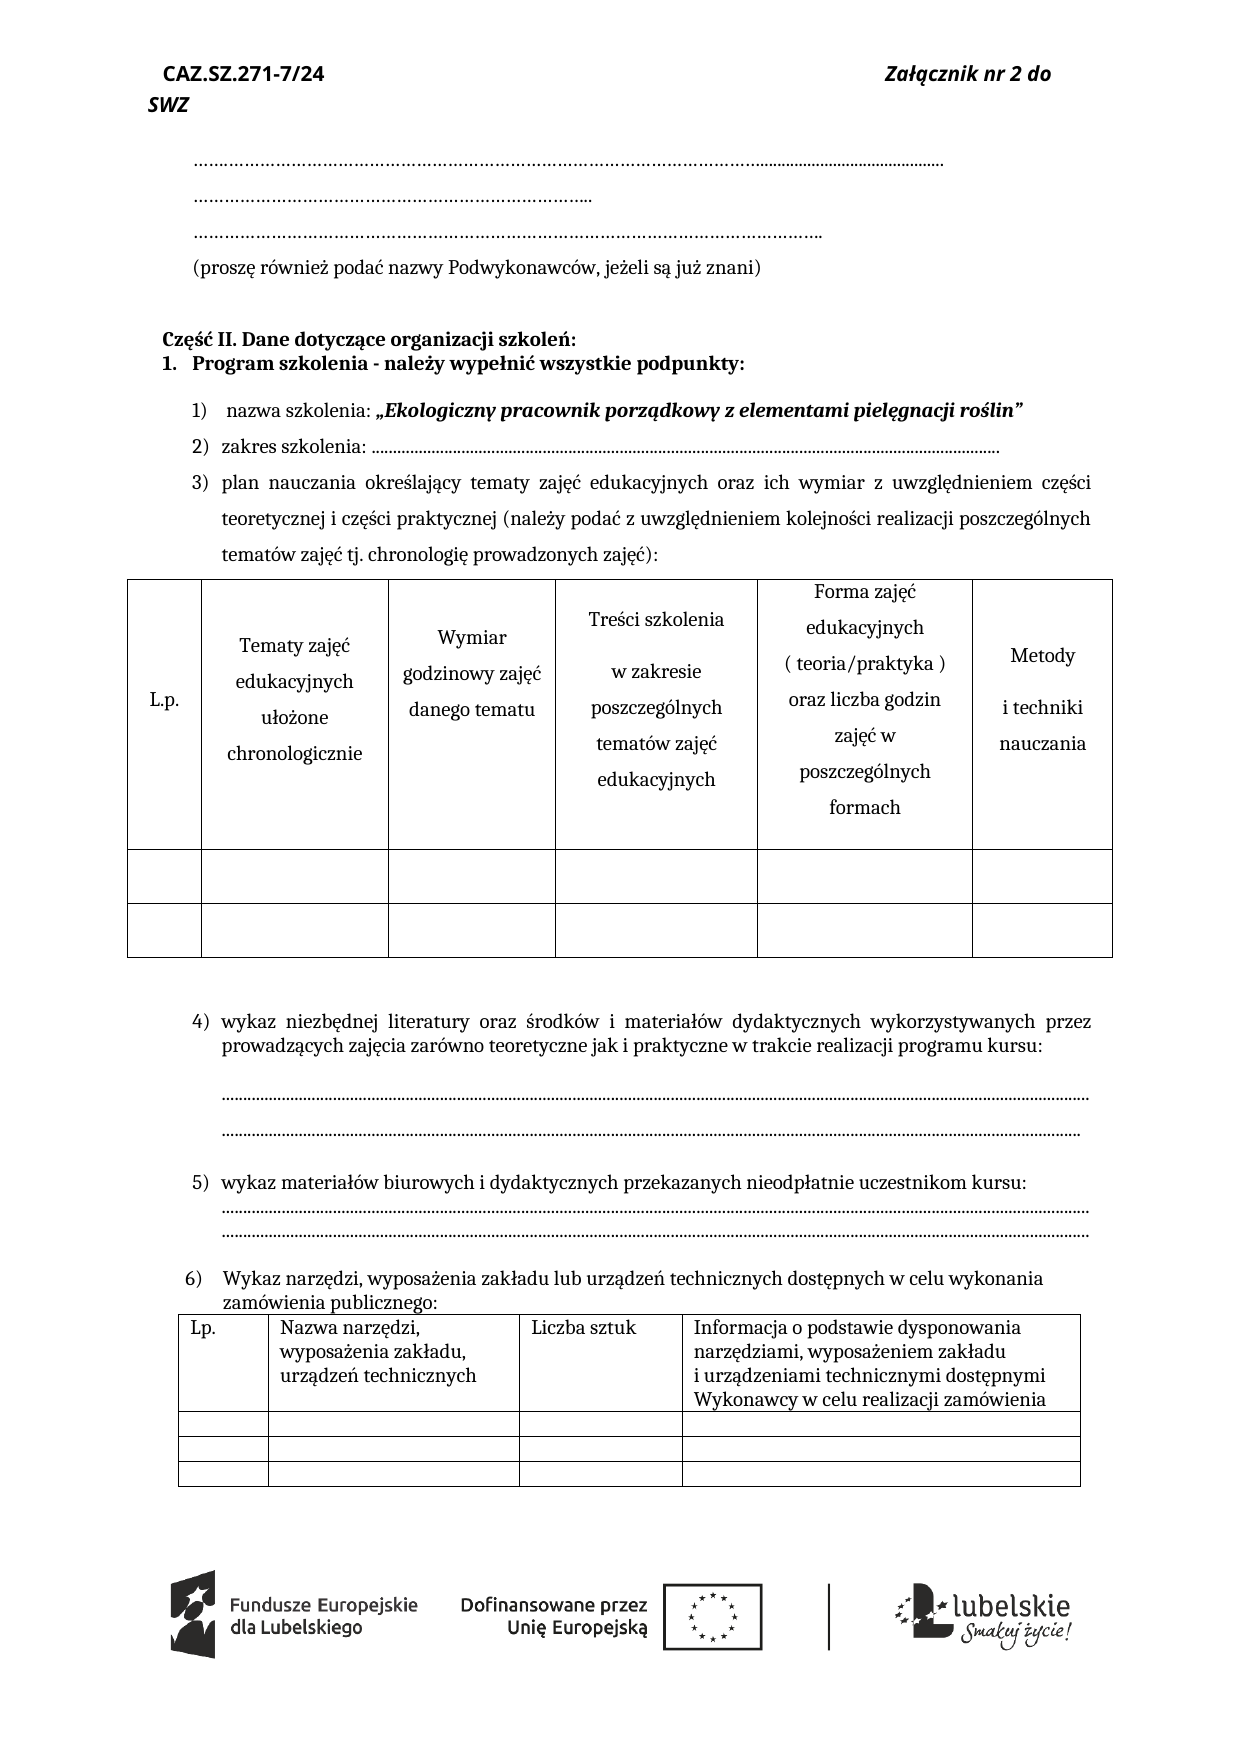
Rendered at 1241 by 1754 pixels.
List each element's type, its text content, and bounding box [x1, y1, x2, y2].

list wykaz niezbędnej literatury oraz środków i materiałów dydaktycznych wykorzystywanych przez prowadzących zajęcia zarówno teoretyczne jak i praktyczne w trakcie realizacji programu kursu: [192, 1010, 1093, 1058]
list zakres szkolenia: ................................................................................................................................................... [192, 435, 1093, 459]
table_cell [269, 1462, 519, 1486]
table_cell [683, 1412, 1080, 1436]
table_cell [556, 904, 757, 957]
table_cell [269, 1412, 519, 1436]
text (proszę również podać nazwy Podwykonawców, jeżeli są już znani) [192, 255, 1093, 279]
table_cell [758, 904, 972, 957]
list Wykaz narzędzi, wyposażenia zakładu lub urządzeń technicznych dostępnych w celu wykonania zamówienia publicznego: [185, 1266, 1093, 1314]
table_cell [128, 850, 201, 903]
table_header Lp. [179, 1315, 268, 1411]
table_cell [520, 1437, 682, 1461]
table_cell [202, 850, 388, 903]
table_cell [973, 904, 1112, 957]
table_cell [758, 850, 972, 903]
table_cell [179, 1462, 268, 1486]
table_cell [556, 850, 757, 903]
list Program szkolenia - należy wypełnić wszystkie podpunkty: [162, 351, 1093, 375]
table_header Informacja o podstawie dysponowania narzędziami, wyposażeniem zakładu i urządzeniami technicznymi dostępnymi Wykonawcy w celu realizacji zamówienia [683, 1315, 1080, 1411]
table_header Metody i techniki nauczania [973, 580, 1112, 849]
table_cell [179, 1412, 268, 1436]
table_header L.p. [128, 580, 201, 849]
table_cell [389, 904, 555, 957]
table_cell [202, 904, 388, 957]
picture [147, 1547, 1093, 1681]
table_cell [520, 1462, 682, 1486]
table_header Nazwa narzędzi, wyposażenia zakładu, urządzeń technicznych [269, 1315, 519, 1411]
list nazwa szkolenia: „Ekologiczny pracownik porządkowy z elementami pielęgnacji roślin” [192, 399, 1093, 423]
list wykaz materiałów biurowych i dydaktycznych przekazanych nieodpłatnie uczestnikom kursu: [192, 1171, 1093, 1194]
table_header Wymiar godzinowy zajęć danego tematu [389, 580, 555, 849]
text Część II. Dane dotyczące organizacji szkoleń: [162, 327, 1093, 351]
table_cell [973, 850, 1112, 903]
table_header Forma zajęć edukacyjnych ( teoria/praktyka ) oraz liczba godzin zajęć w poszczególnych formach [758, 580, 972, 849]
text ...................................................................................................................................................................................................................................................................................................................................................................................................................... [221, 1194, 1093, 1242]
table_header Treści szkolenia w zakresie poszczególnych tematów zajęć edukacyjnych [556, 580, 757, 849]
table_cell [269, 1437, 519, 1461]
table_cell [683, 1437, 1080, 1461]
table_cell [389, 850, 555, 903]
table_header Liczba sztuk [520, 1315, 682, 1411]
table_cell [520, 1412, 682, 1436]
table_cell [128, 904, 201, 957]
text .................................................................................................................................................................................................................................................................................................................................................................................................................... [221, 1082, 1093, 1142]
table_cell [683, 1462, 1080, 1486]
table_header Tematy zajęć edukacyjnych ułożone chronologicznie [202, 580, 388, 849]
text …….…………………………………………………………………………………………...........................................…………………………………………………………………..…………………………………………………………………………………………………………. [192, 148, 1093, 243]
list plan nauczania określający tematy zajęć edukacyjnych oraz ich wymiar z uwzględnieniem części teoretycznej i części praktycznej (należy podać z uwzględnieniem kolejności realizacji poszczególnych tematów zajęć tj. chronologię prowadzonych zajęć): [192, 471, 1093, 567]
table_cell [179, 1437, 268, 1461]
